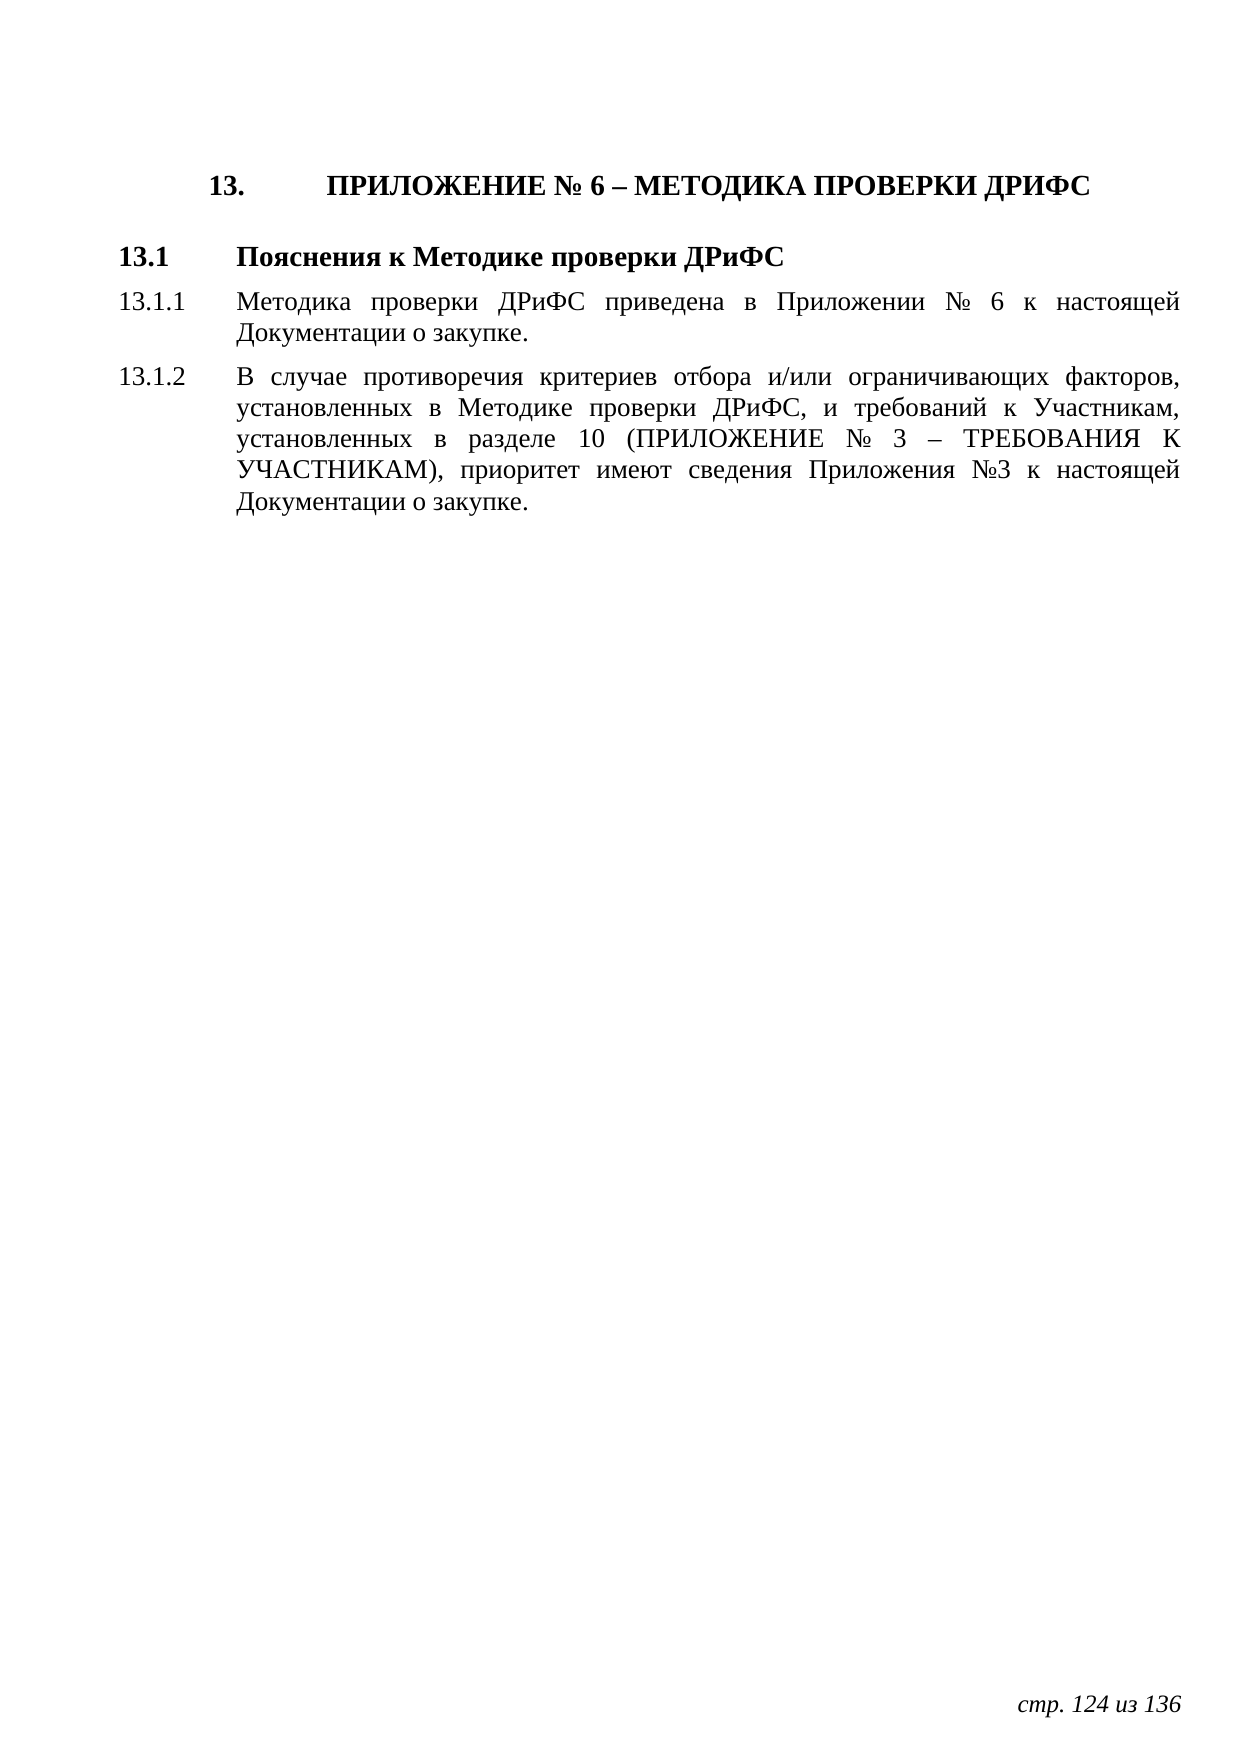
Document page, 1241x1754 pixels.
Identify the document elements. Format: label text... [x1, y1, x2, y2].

subtitle Пояснения к Методике проверки ДРиФС [118, 239, 1181, 273]
subtitle ПРИЛОЖЕНИЕ № 6 – МЕТОДИКА ПРОВЕРКИ ДРИФС [118, 168, 1181, 202]
list Методика проверки ДРиФС приведена в Приложении № 6 к настоящей Документации о закупке. [118, 285, 1181, 347]
list В случае противоречия критериев отбора и/или ограничивающих факторов, установленных в Методике проверки ДРиФС, и требований к Участникам, установленных в разделе 10 (ПРИЛОЖЕНИЕ № 3 – ТРЕБОВАНИЯ К УЧАСТНИКАМ), приоритет имеют сведения Приложения №3 к настоящей Документации о закупке. [118, 360, 1181, 516]
